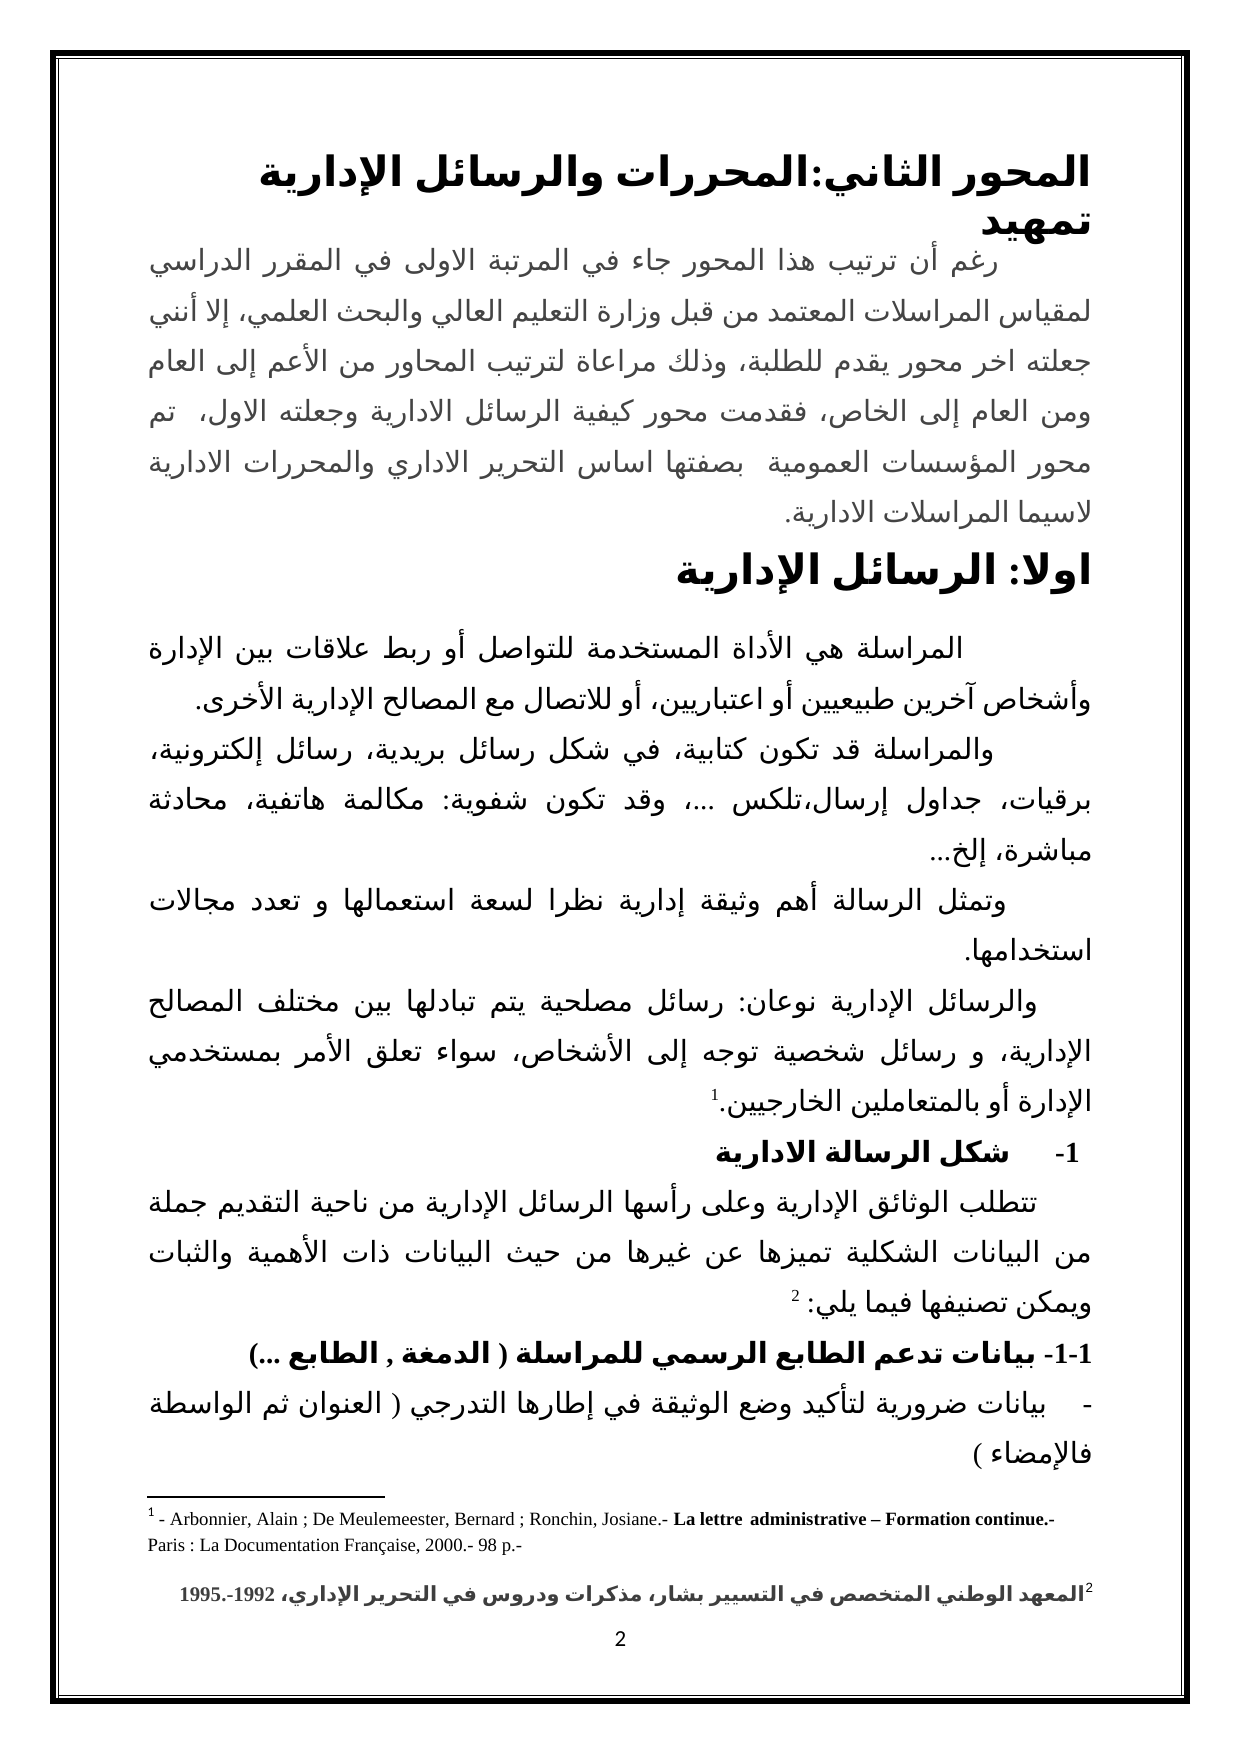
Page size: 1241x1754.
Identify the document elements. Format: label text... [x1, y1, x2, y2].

text 1-1- بيانات تدعم الطابع الرسمي للمراسلة ( الدمغة , الطابع ...) [147, 1336, 1093, 1369]
text تمهيد [147, 196, 1093, 243]
text والمراسلة قد تكون كتابية، في شكل رسائل بريدية، رسائل إلكترونية، برقيات، جداول إرسال،تلكس ...، وقد تكون شفوية: مكالمة هاتفية، محادثة مباشرة، إلخ... [147, 732, 1093, 866]
list شكل الرسالة الادارية [147, 1135, 1055, 1168]
text المراسلة هي الأداة المستخدمة للتواصل أو ربط علاقات بين الإدارة وأشخاص آخرين طبيعيين أو اعتباريين، أو للاتصال مع المصالح الإدارية الأخرى. [147, 632, 1093, 715]
text المحور الثاني:المحررات والرسائل الإدارية [147, 148, 1093, 196]
text وتمثل الرسالة أهم وثيقة إدارية نظرا لسعة استعمالها و تعدد مجالات استخدامها. [147, 883, 1093, 967]
text والرسائل الإدارية نوعان: رسائل مصلحية يتم تبادلها بين مختلف المصالح الإدارية، و رسائل شخصية توجه إلى الأشخاص، سواء تعلق الأمر بمستخدمي الإدارة أو بالمتعاملين الخارجيين. [147, 984, 1093, 1118]
text تتطلب الوثائق الإدارية وعلى رأسها الرسائل الإدارية من ناحية التقديم جملة من البيانات الشكلية تميزها عن غيرها من حيث البيانات ذات الأهمية والثبات ويمكن تصنيفها فيما يلي: [147, 1185, 1093, 1319]
text اولا: الرسائل الإدارية [147, 545, 1093, 593]
text رغم أن ترتيب هذا المحور جاء في المرتبة الاولى في المقرر الدراسي لمقياس المراسلات المعتمد من قبل وزارة التعليم العالي والبحث العلمي، إلا أنني جعلته اخر محور يقدم للطلبة، وذلك مراعاة لترتيب المحاور من الأعم إلى العام ومن العام إلى الخاص، فقدمت محور كيفية الرسائل الادارية وجعلته الاول، تم محور المؤسسات العمومية بصفتها اساس التحرير الاداري والمحررات الادارية لاسيما المراسلات الادارية. [147, 243, 1093, 528]
text - بيانات ضرورية لتأكيد وضع الوثيقة في إطارها التدرجي ( العنوان ثم الواسطة فالإمضاء ) [147, 1386, 1093, 1470]
